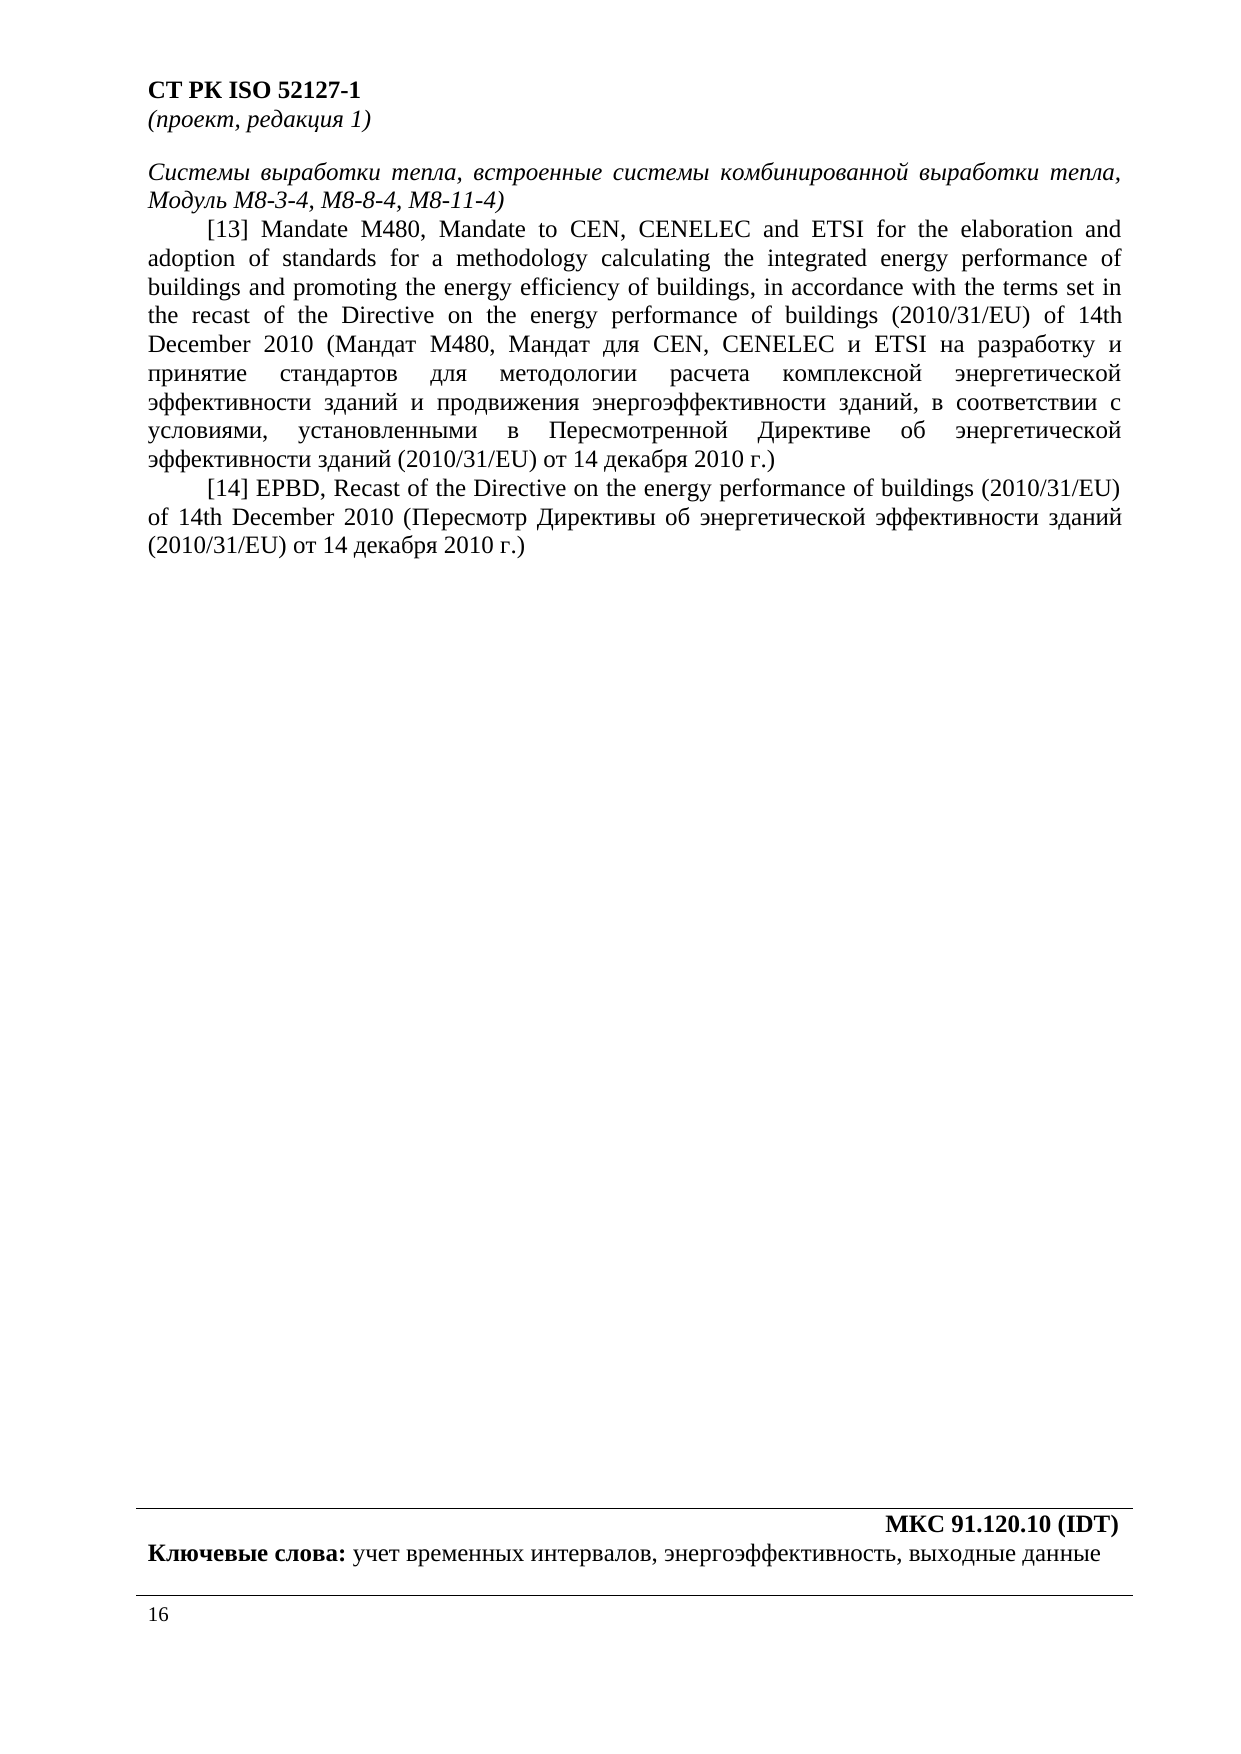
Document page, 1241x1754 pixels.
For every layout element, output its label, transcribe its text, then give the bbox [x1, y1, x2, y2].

text [13] Mandate M480, Mandate to CEN, CENELEC and ETSI for the elaboration and adoption of standards for a methodology calculating the integrated energy performance of buildings and promoting the energy efficiency of buildings, in accordance with the terms set in the recast of the Directive on the energy performance of buildings (2010/31/EU) of 14th December 2010 (Мандат M480, Мандат для CEN, CENELEC и ETSI на разработку и принятие стандартов для методологии расчета комплексной энергетической эффективности зданий и продвижения энергоэффективности зданий, в соответствии с условиями, установленными в Пересмотренной Директиве об энергетической эффективности зданий (2010/31/EU) от 14 декабря 2010 г.) [148, 214, 1122, 473]
table_header МКС 91.120.10 (IDT) Ключевые слова: учет временных интервалов, энергоэффективность, выходные данные [136, 1509, 1133, 1595]
text [14] EPBD, Recast of the Directive on the energy performance of buildings (2010/31/EU) of 14th December 2010 (Пересмотр Директивы об энергетической эффективности зданий (2010/31/EU) от 14 декабря 2010 г.) [148, 473, 1122, 559]
